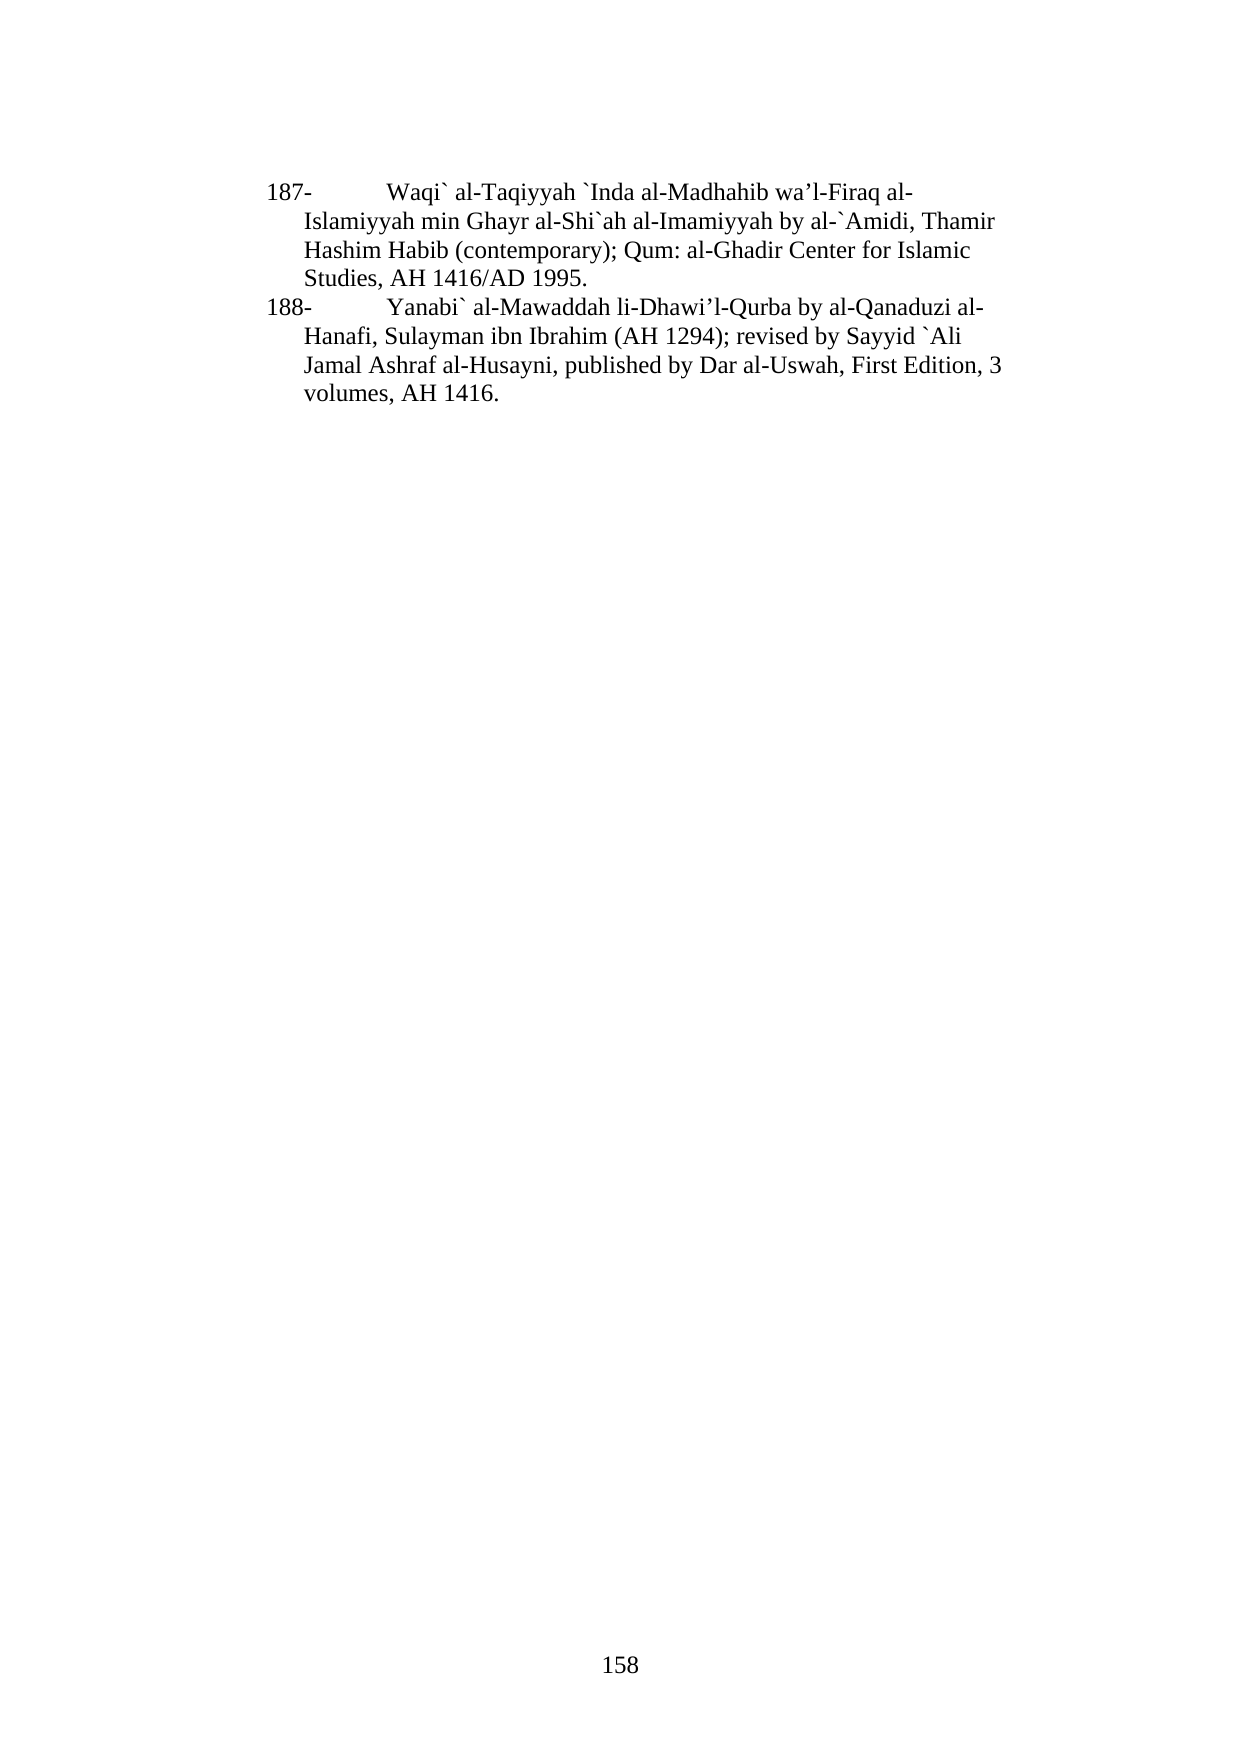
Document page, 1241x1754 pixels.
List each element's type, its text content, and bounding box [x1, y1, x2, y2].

text Waqi` al-Taqiyyah `Inda al-Madhahib wa’l-Firaq al-Islamiyyah min Ghayr al-Shi`ah al-Imamiyyah by al-`Amidi, Thamir Hashim Habib (contemporary); Qum: al-Ghadir Center for Islamic Studies, AH 1416/AD 1995. [266, 177, 1004, 292]
text Yanabi` al-Mawaddah li-Dhawi’l-Qurba by al-Qanaduzi al-Hanafi, Sulayman ibn Ibrahim (AH 1294); revised by Sayyid `Ali Jamal Ashraf al-Husayni, published by Dar al-Uswah, First Edition, 3 volumes, AH 1416. [266, 292, 1004, 407]
